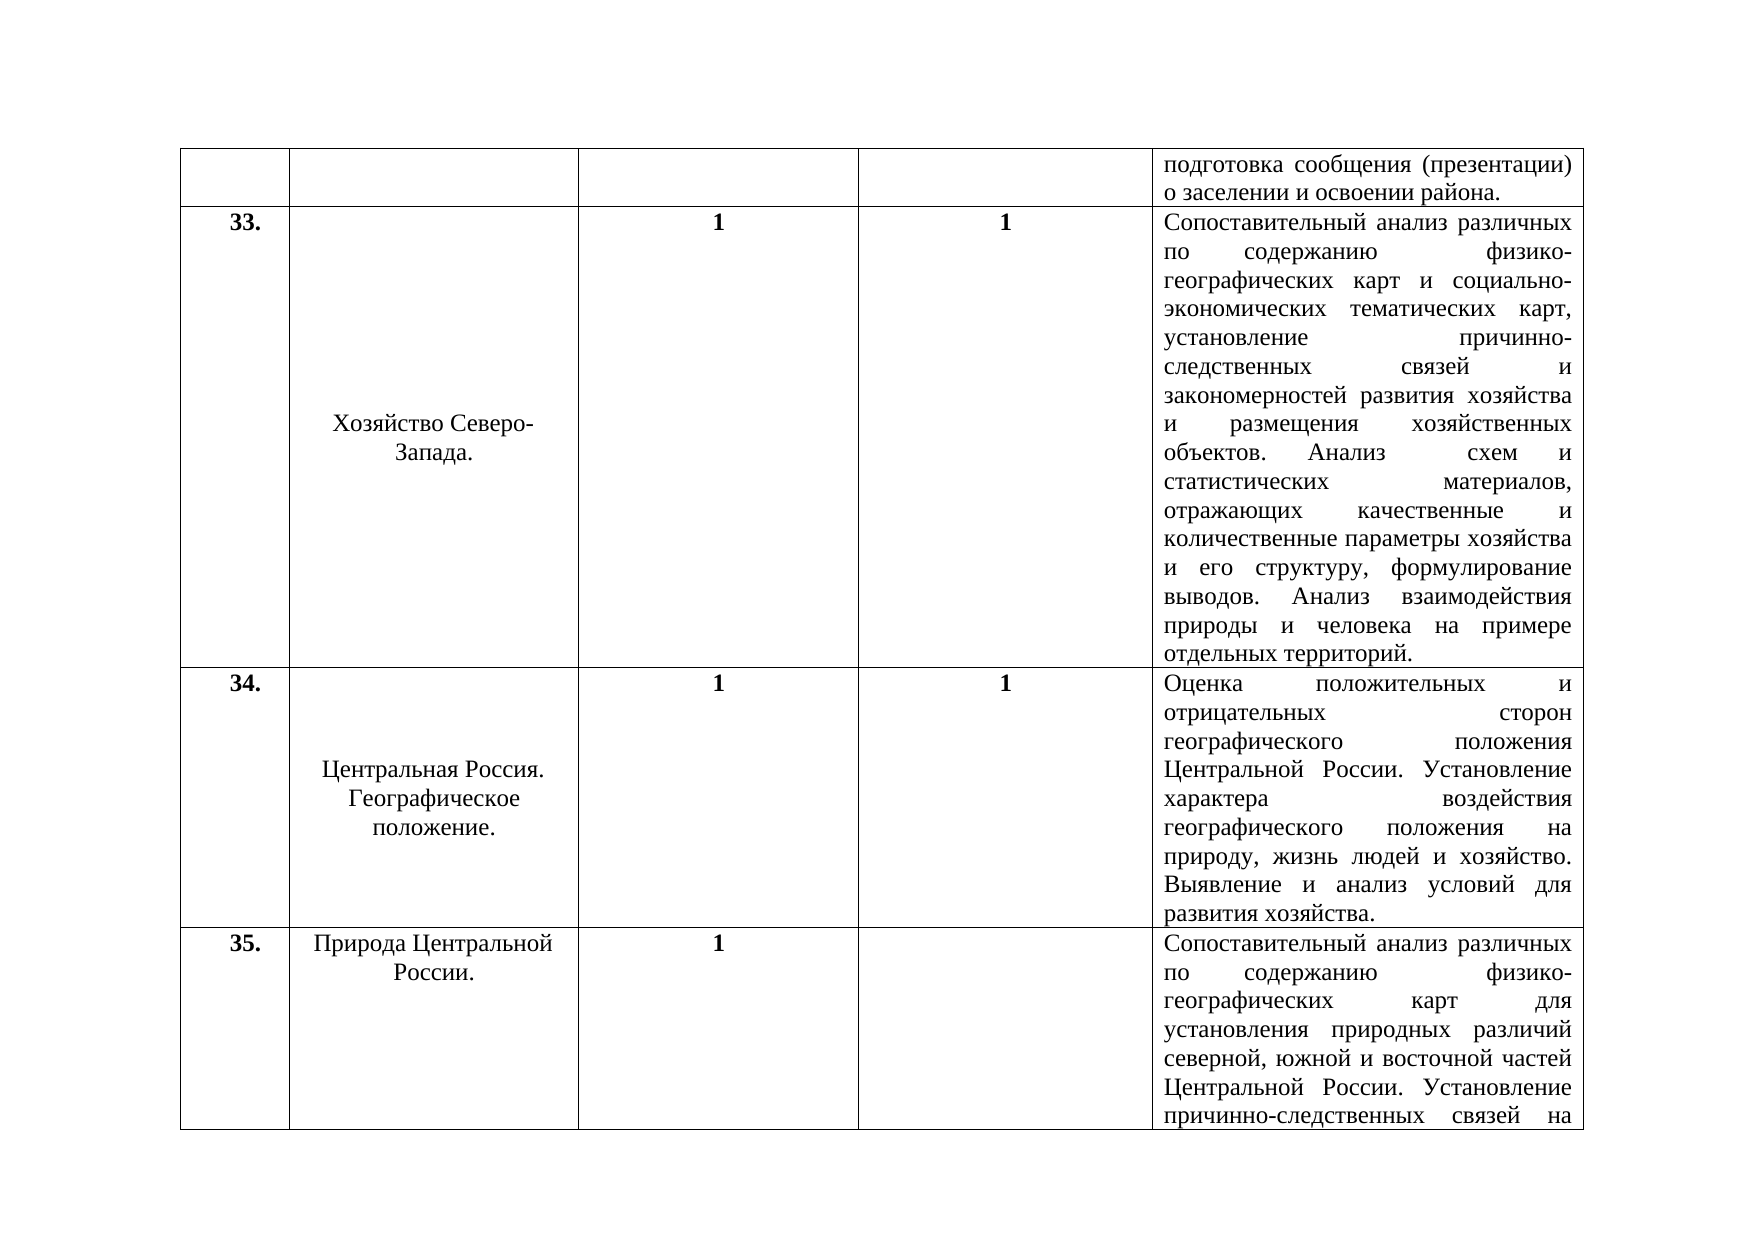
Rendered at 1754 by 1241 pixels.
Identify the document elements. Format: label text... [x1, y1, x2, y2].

table_cell 1 [579, 668, 858, 927]
table_cell [181, 668, 289, 927]
table_cell [859, 149, 1152, 206]
table_cell [181, 207, 289, 667]
table_cell [181, 149, 289, 206]
table_cell [181, 928, 289, 1129]
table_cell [290, 149, 578, 206]
table_cell Центральная Россия. Географическое положение. [290, 668, 578, 927]
table_cell 1 [579, 928, 858, 1129]
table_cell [1153, 149, 1583, 206]
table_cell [290, 928, 578, 1129]
table_cell Хозяйство Северо-Запада. [290, 207, 578, 667]
table_cell 1 [859, 207, 1152, 667]
table_cell 1 [579, 149, 858, 206]
table_cell 1 [859, 668, 1152, 927]
table_cell 1 [579, 207, 858, 667]
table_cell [1153, 928, 1583, 1129]
table_cell [859, 928, 1152, 1129]
table_cell Оценка положительных и отрицательных сторон географического положения Центральной России. Установление характера воздействия географического положения на природу, жизнь людей и хозяйство. Выявление и анализ условий для развития хозяйства. [1153, 668, 1583, 927]
table_cell Сопоставительный анализ различных по содержанию физико-географических карт и социально-экономических тематических карт, установление причинно- следственных связей и закономерностей развития хозяйства и размещения хозяйственных объектов. Анализ схем и статистических материалов, отражающих качественные и количественные параметры хозяйства и его структуру, формулирование выводов. Анализ взаимодействия природы и человека на примере отдельных территорий. [1153, 207, 1583, 667]
